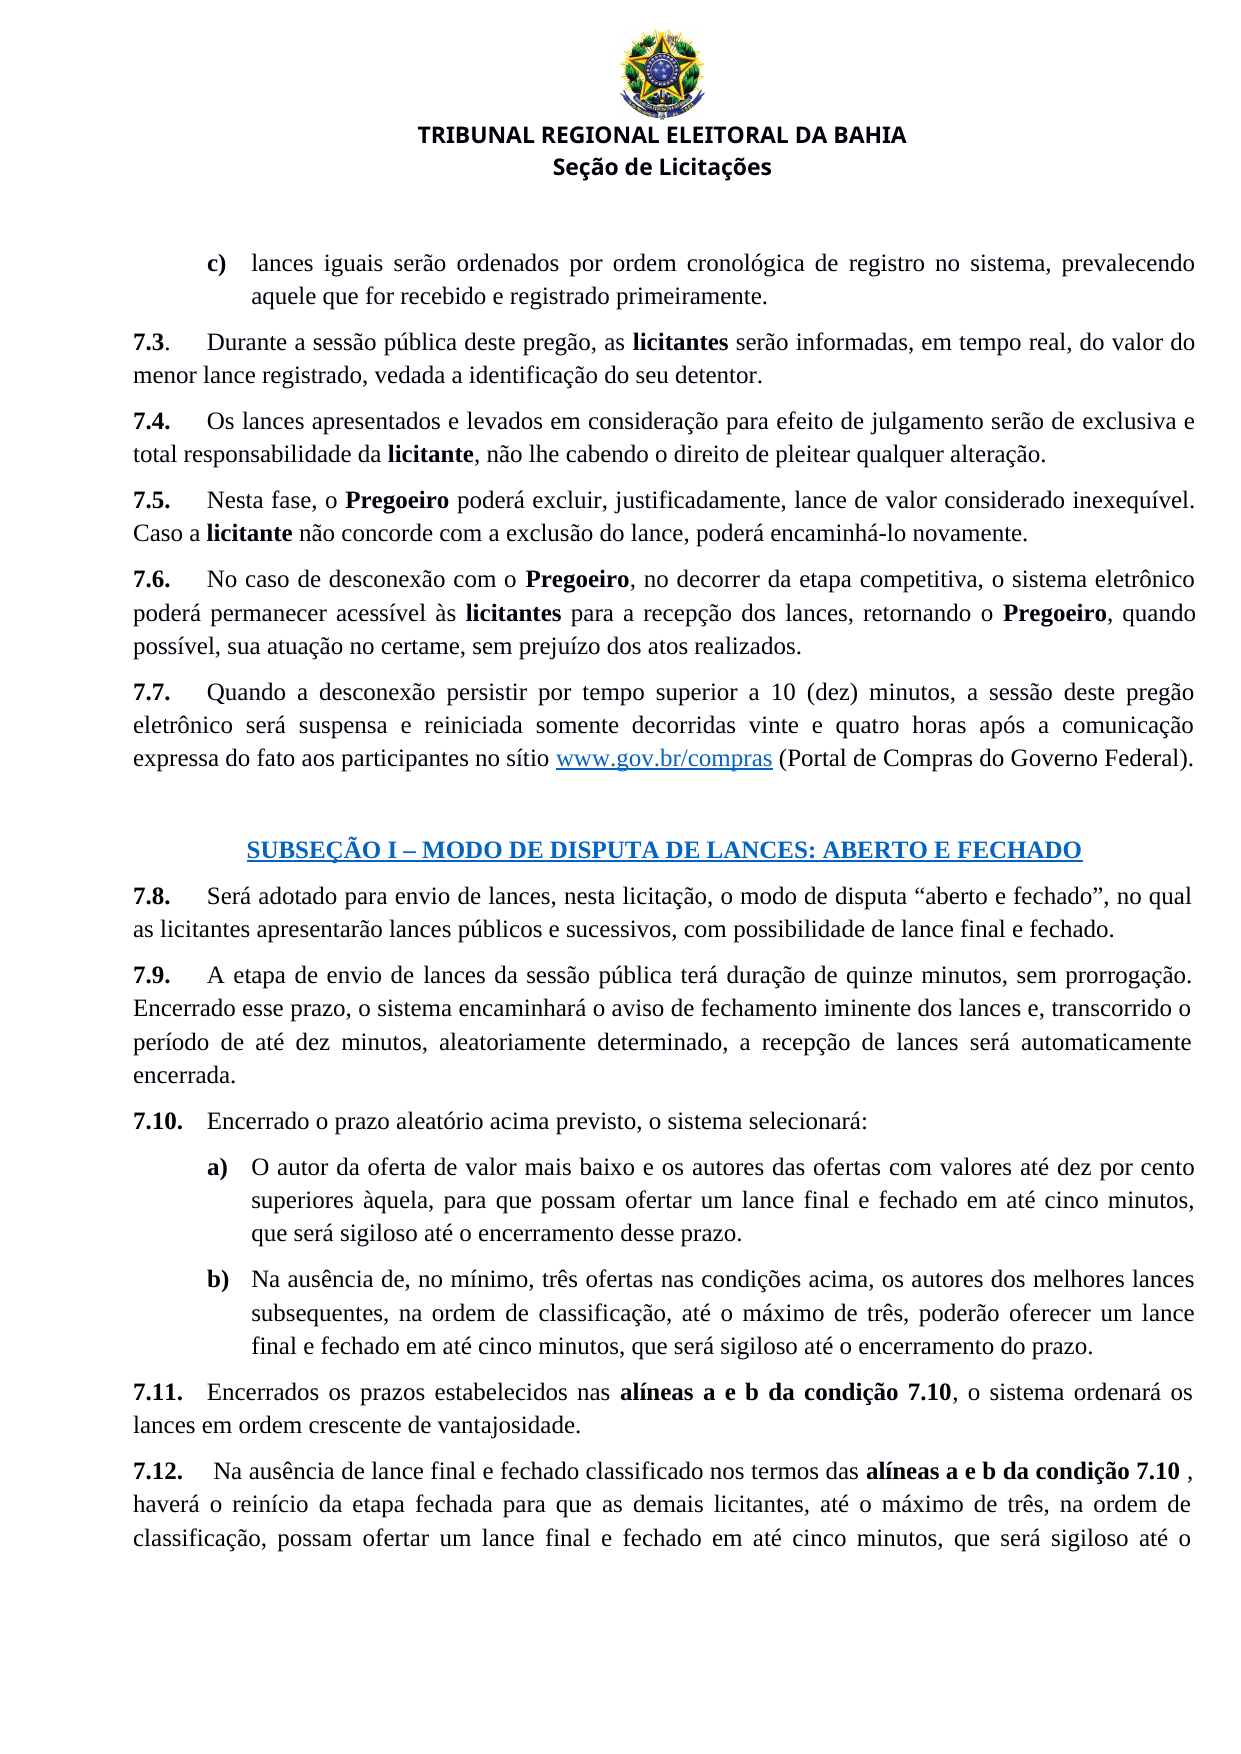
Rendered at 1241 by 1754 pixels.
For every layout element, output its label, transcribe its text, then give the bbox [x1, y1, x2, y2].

text 7.9. A etapa de envio de lances da sessão pública terá duração de quinze minutos, sem prorrogação. Encerrado esse prazo, o sistema encaminhará o aviso de fechamento iminente dos lances e, transcorrido o período de até dez minutos, aleatoriamente determinado, a recepção de lances será automaticamente encerrada. [133, 957, 1193, 1090]
text 7.10. Encerrado o prazo aleatório acima previsto, o sistema selecionará: [133, 1103, 1193, 1136]
text SUBSEÇÃO I – MODO DE DISPUTA DE LANCES: ABERTO E FECHADO [133, 832, 1196, 865]
text 7.11. Encerrados os prazos estabelecidos nas alíneas a e b da condição 7.10, o sistema ordenará os lances em ordem crescente de vantajosidade. [133, 1373, 1193, 1440]
text 7.7. Quando a desconexão persistir por tempo superior a 10 (dez) minutos, a sessão deste pregão eletrônico será suspensa e reiniciada somente decorridas vinte e quatro horas após a comunicação expressa do fato aos participantes no sítio www.gov.br/compras (Portal de Compras do Governo Federal). [133, 673, 1196, 773]
list lances iguais serão ordenados por ordem cronológica de registro no sistema, prevalecendo aquele que for recebido e registrado primeiramente. [207, 244, 1196, 311]
text 7.4. Os lances apresentados e levados em consideração para efeito de julgamento serão de exclusiva e total responsabilidade da licitante, não lhe cabendo o direito de pleitear qualquer alteração. [133, 403, 1196, 469]
text 7.5. Nesta fase, o Pregoeiro poderá excluir, justificadamente, lance de valor considerado inexequível. Caso a licitante não concorde com a exclusão do lance, poderá encaminhá-lo novamente. [133, 482, 1196, 548]
text 7.6. No caso de desconexão com o Pregoeiro, no decorrer da etapa competitiva, o sistema eletrônico poderá permanecer acessível às licitantes para a recepção dos lances, retornando o Pregoeiro, quando possível, sua atuação no certame, sem prejuízo dos atos realizados. [133, 561, 1196, 661]
list Na ausência de, no mínimo, três ofertas nas condições acima, os autores dos melhores lances subsequentes, na ordem de classificação, até o máximo de três, poderão oferecer um lance final e fechado em até cinco minutos, que será sigiloso até o encerramento do prazo. [207, 1261, 1196, 1361]
list O autor da oferta de valor mais baixo e os autores das ofertas com valores até dez por cento superiores àquela, para que possam ofertar um lance final e fechado em até cinco minutos, que será sigiloso até o encerramento desse prazo. [207, 1148, 1196, 1248]
text 7.3. Durante a sessão pública deste pregão, as licitantes serão informadas, em tempo real, do valor do menor lance registrado, vedada a identificação do seu detentor. [133, 323, 1196, 390]
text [133, 1453, 1193, 1553]
text 7.8. Será adotado para envio de lances, nesta licitação, o modo de disputa “aberto e fechado”, no qual as licitantes apresentarão lances públicos e sucessivos, com possibilidade de lance final e fechado. [133, 878, 1193, 944]
